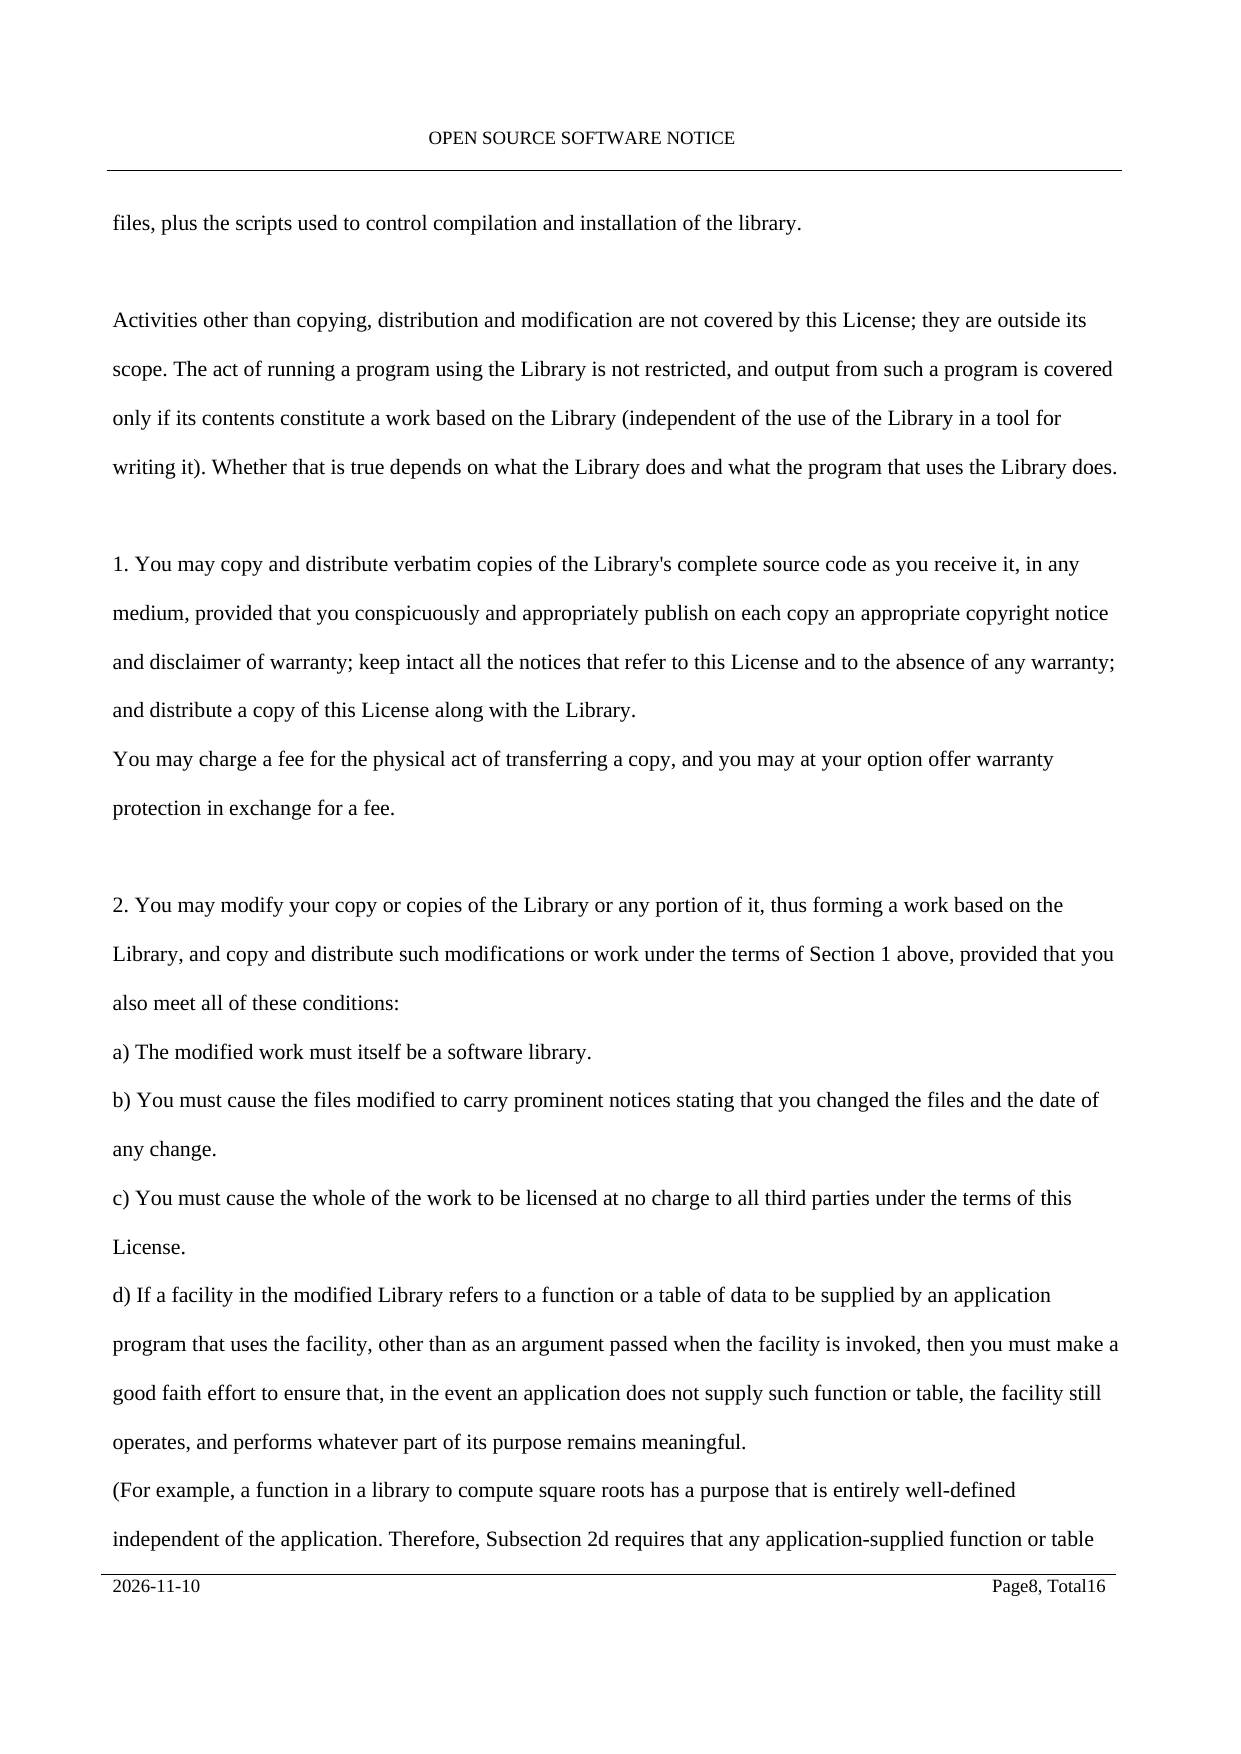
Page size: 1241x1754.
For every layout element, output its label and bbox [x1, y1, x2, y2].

text [112, 206, 1128, 1555]
